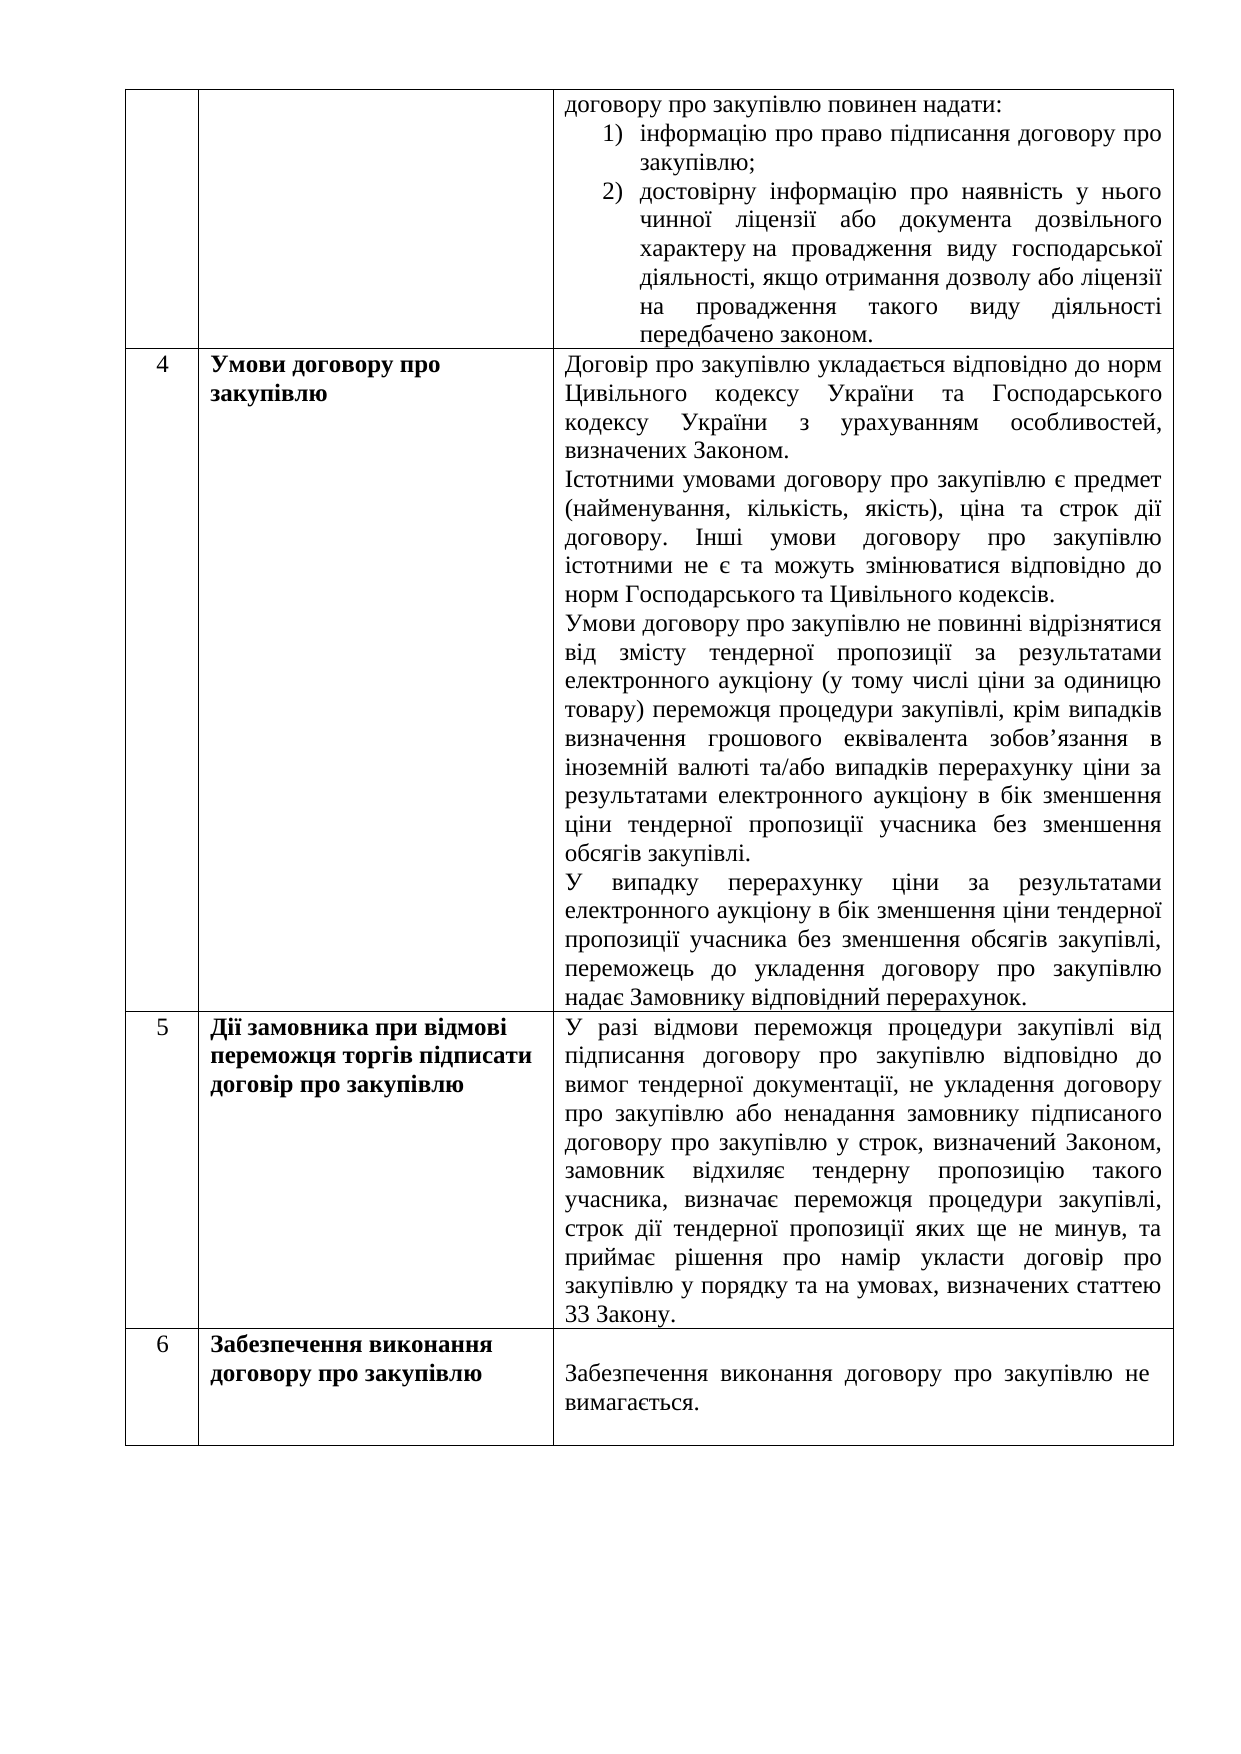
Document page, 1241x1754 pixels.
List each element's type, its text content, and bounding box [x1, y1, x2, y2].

table_cell 5 [126, 1012, 198, 1328]
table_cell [199, 90, 553, 348]
table_cell 4 [126, 349, 198, 1011]
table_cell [554, 90, 1173, 348]
table_cell Договір про закупівлю укладається відповідно до норм Цивільного кодексу України та Господарського кодексу України з урахуванням особливостей, визначених Законом. Істотними умовами договору про закупівлю є предмет (найменування, кількість, якість), ціна та строк дії договору. Інші умови договору про закупівлю істотними не є та можуть змінюватися відповідно до норм Господарського та Цивільного кодексів. Умови договору про закупівлю не повинні відрізнятися від змісту тендерної пропозиції за результатами електронного аукціону (у тому числі ціни за одиницю товару) переможця процедури закупівлі, крім випадків визначення грошового еквівалента зобов’язання в іноземній валюті та/або випадків перерахунку ціни за результатами електронного аукціону в бік зменшення ціни тендерної пропозиції учасника без зменшення обсягів закупівлі. У випадку перерахунку ціни за результатами електронного аукціону в бік зменшення ціни тендерної пропозиції учасника без зменшення обсягів закупівлі, переможець до укладення договору про закупівлю надає Замовнику відповідний перерахунок. [554, 349, 1173, 1011]
table_cell У разі відмови переможця процедури закупівлі від підписання договору про закупівлю відповідно до вимог тендерної документації, не укладення договору про закупівлю або ненадання замовнику підписаного договору про закупівлю у строк, визначений Законом, замовник відхиляє тендерну пропозицію такого учасника, визначає переможця процедури закупівлі, строк дії тендерної пропозиції яких ще не минув, та приймає рішення про намір укласти договір про закупівлю у порядку та на умовах, визначених статтею 33 Закону. [554, 1012, 1173, 1328]
table_cell Дії замовника при відмові переможця торгів підписати договір про закупівлю [199, 1012, 553, 1328]
table_cell 3 [126, 90, 198, 348]
table_cell Умови договору про закупівлю [199, 349, 553, 1011]
table_cell 6 [126, 1329, 198, 1444]
table_cell Забезпечення виконання договору про закупівлю не вимагається. [554, 1329, 1173, 1444]
table_cell Забезпечення виконання договору про закупівлю [199, 1329, 553, 1444]
